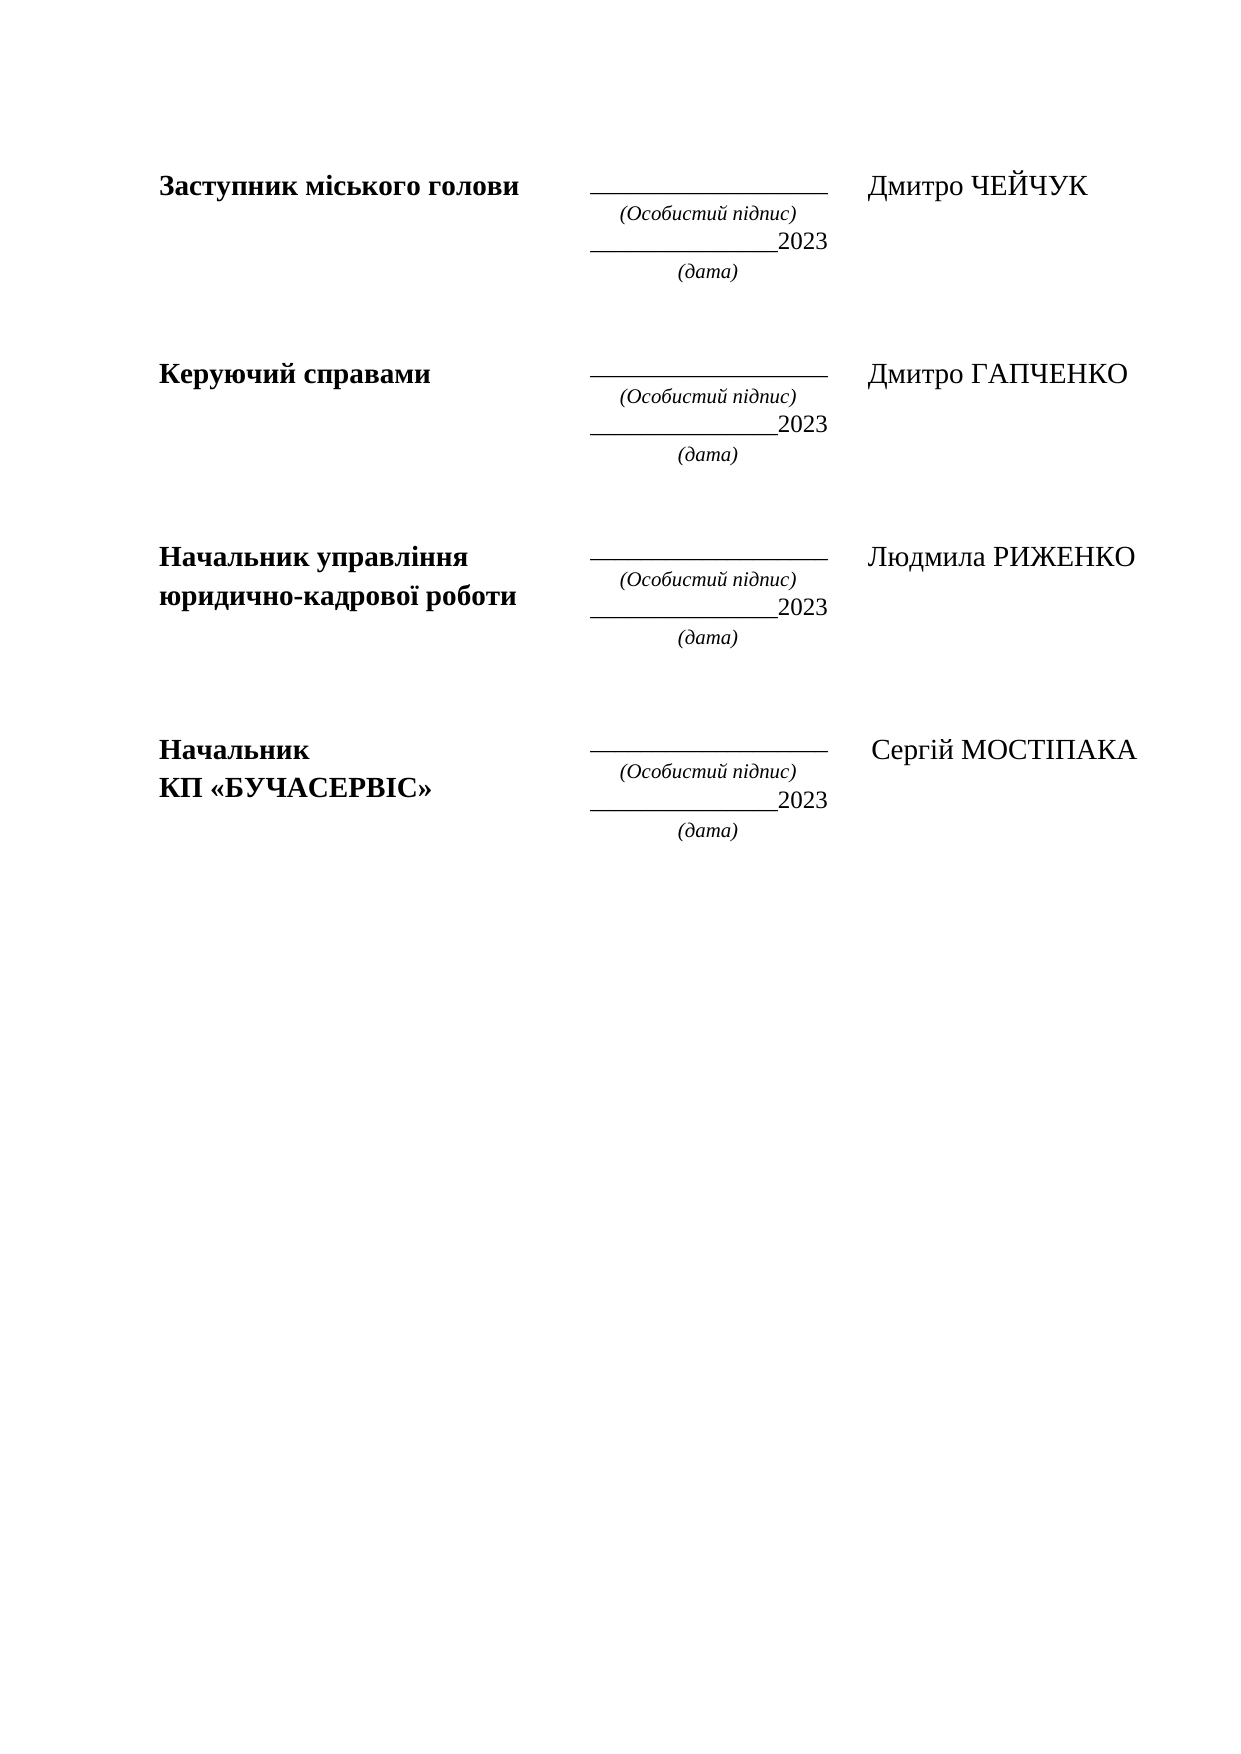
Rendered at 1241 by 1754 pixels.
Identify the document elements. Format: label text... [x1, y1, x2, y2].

table_cell Людмила РИЖЕНКО [856, 501, 1152, 693]
table_cell ___________________ (Особистий підпис) _______________2023 (дата) [561, 693, 856, 876]
table_cell Сергій МОСТІПАКА [856, 693, 1152, 876]
table_header Заступник міського голови [148, 168, 561, 318]
table_cell ___________________ (Особистий підпис) _______________2023 (дата) [561, 501, 856, 693]
table_header Дмитро ЧЕЙЧУК [856, 168, 1152, 318]
table_cell Начальник КП «БУЧАСЕРВІС» [148, 693, 561, 876]
table_cell ___________________ (Особистий підпис) _______________2023 (дата) [561, 318, 856, 501]
table_header ___________________ (Особистий підпис) _______________2023 (дата) [561, 168, 856, 318]
table_cell Начальник управління юридично-кадрової роботи [148, 501, 561, 693]
table_cell Дмитро ГАПЧЕНКО [856, 318, 1152, 501]
table_cell Керуючий справами [148, 318, 561, 501]
